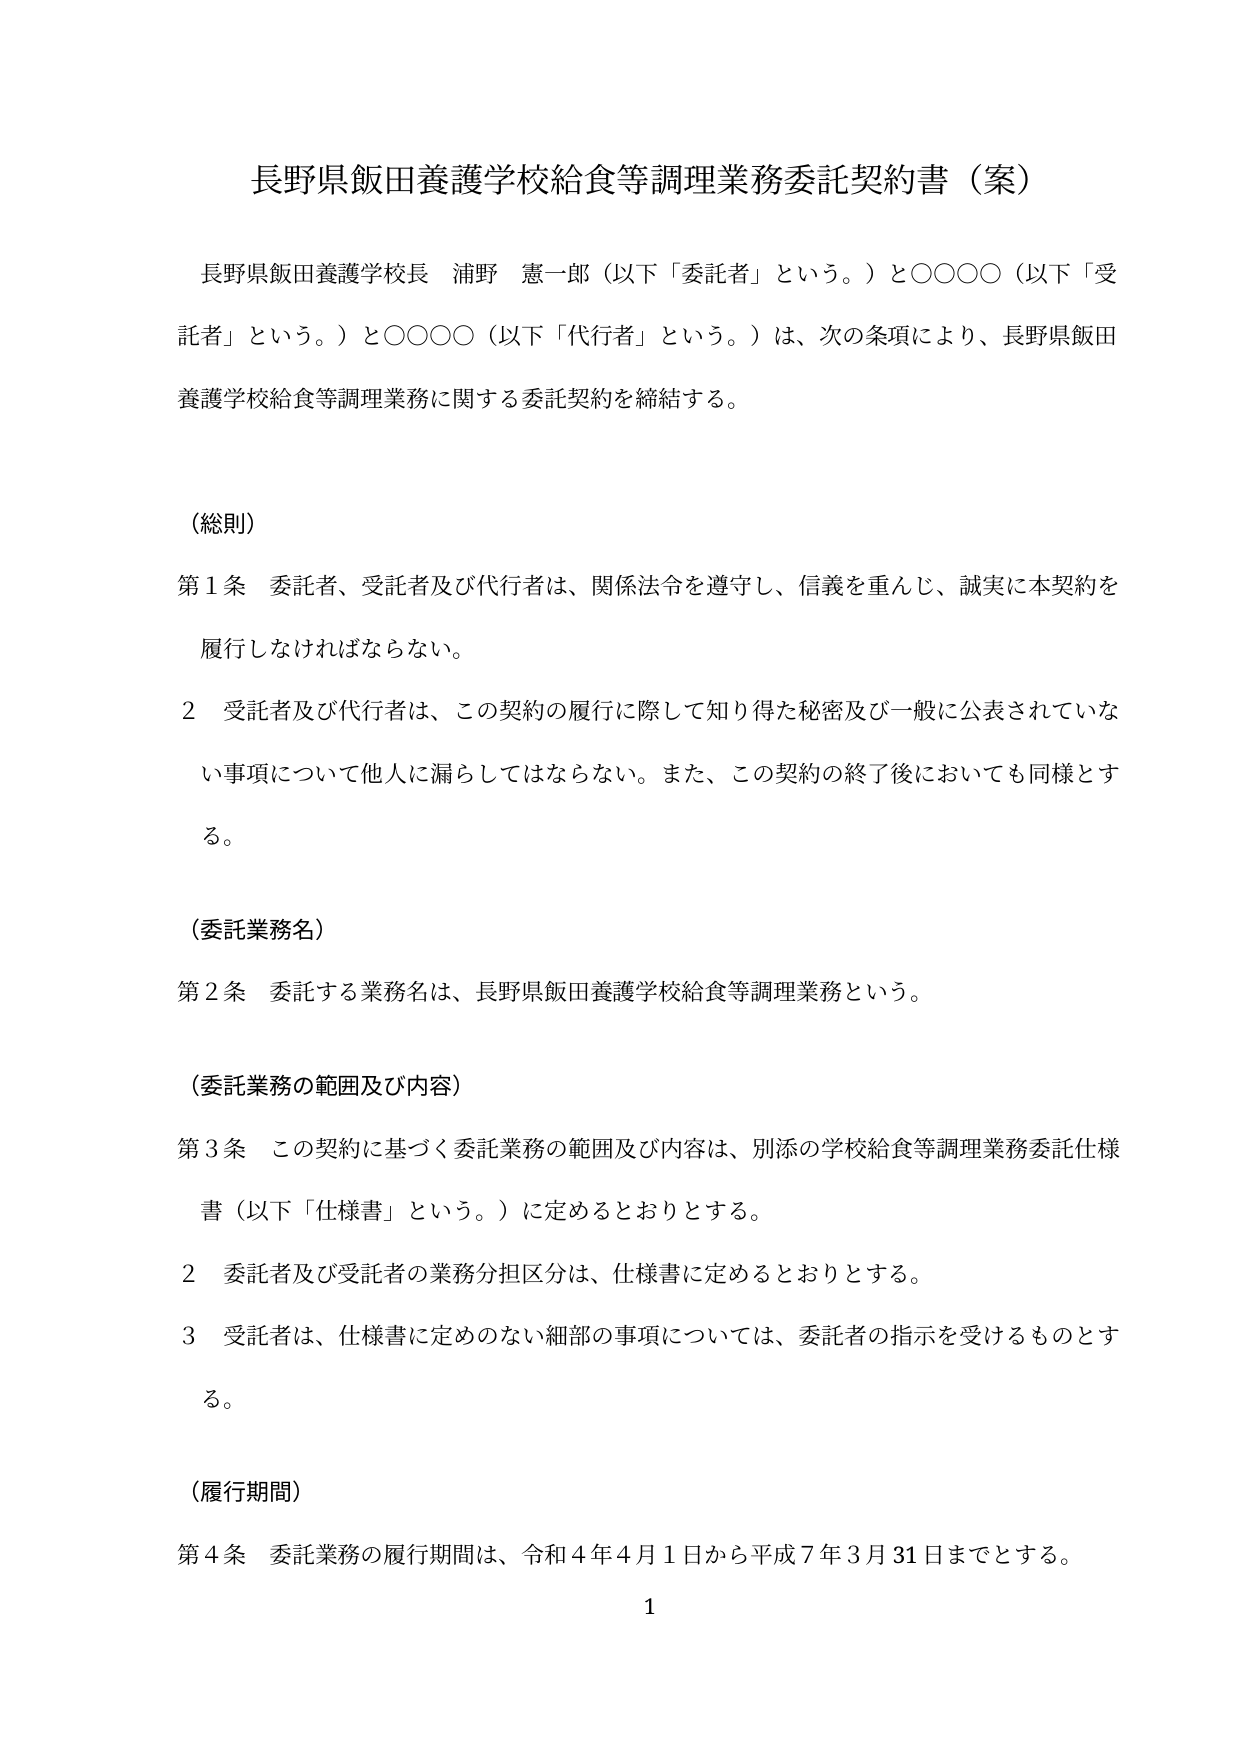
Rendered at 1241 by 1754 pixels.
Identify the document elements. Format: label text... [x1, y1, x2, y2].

text 第２条 委託する業務名は、長野県飯田養護学校給食等調理業務という。 [177, 959, 1122, 1022]
text （履行期間） [177, 1459, 1122, 1522]
text 長野県飯田養護学校給食等調理業務委託契約書（案） [177, 147, 1122, 209]
text 第４条 委託業務の履行期間は、令和４年４月１日から平成７年３月31日までとする。 [177, 1522, 1122, 1584]
text （委託業務名） [177, 897, 1122, 959]
text （委託業務の範囲及び内容） [177, 1053, 1122, 1116]
text ２ 委託者及び受託者の業務分担区分は、仕様書に定めるとおりとする。 [177, 1241, 1122, 1303]
text （総則） [177, 491, 1122, 553]
text 第１条 委託者、受託者及び代行者は、関係法令を遵守し、信義を重んじ、誠実に本契約を履行しなければならない。 [177, 553, 1122, 678]
text 長野県飯田養護学校長 浦野 憲一郎（以下「委託者」という。）と○○○○（以下「受託者」という。）と○○○○（以下「代行者」という。）は、次の条項により、長野県飯田養護学校給食等調理業務に関する委託契約を締結する。 [177, 241, 1122, 428]
text ３ 受託者は、仕様書に定めのない細部の事項については、委託者の指示を受けるものとする。 [177, 1303, 1122, 1428]
text 第３条 この契約に基づく委託業務の範囲及び内容は、別添の学校給食等調理業務委託仕様書（以下「仕様書」という。）に定めるとおりとする。 [177, 1116, 1122, 1241]
text ２ 受託者及び代行者は、この契約の履行に際して知り得た秘密及び一般に公表されていない事項について他人に漏らしてはならない。また、この契約の終了後においても同様とする。 [177, 678, 1122, 866]
